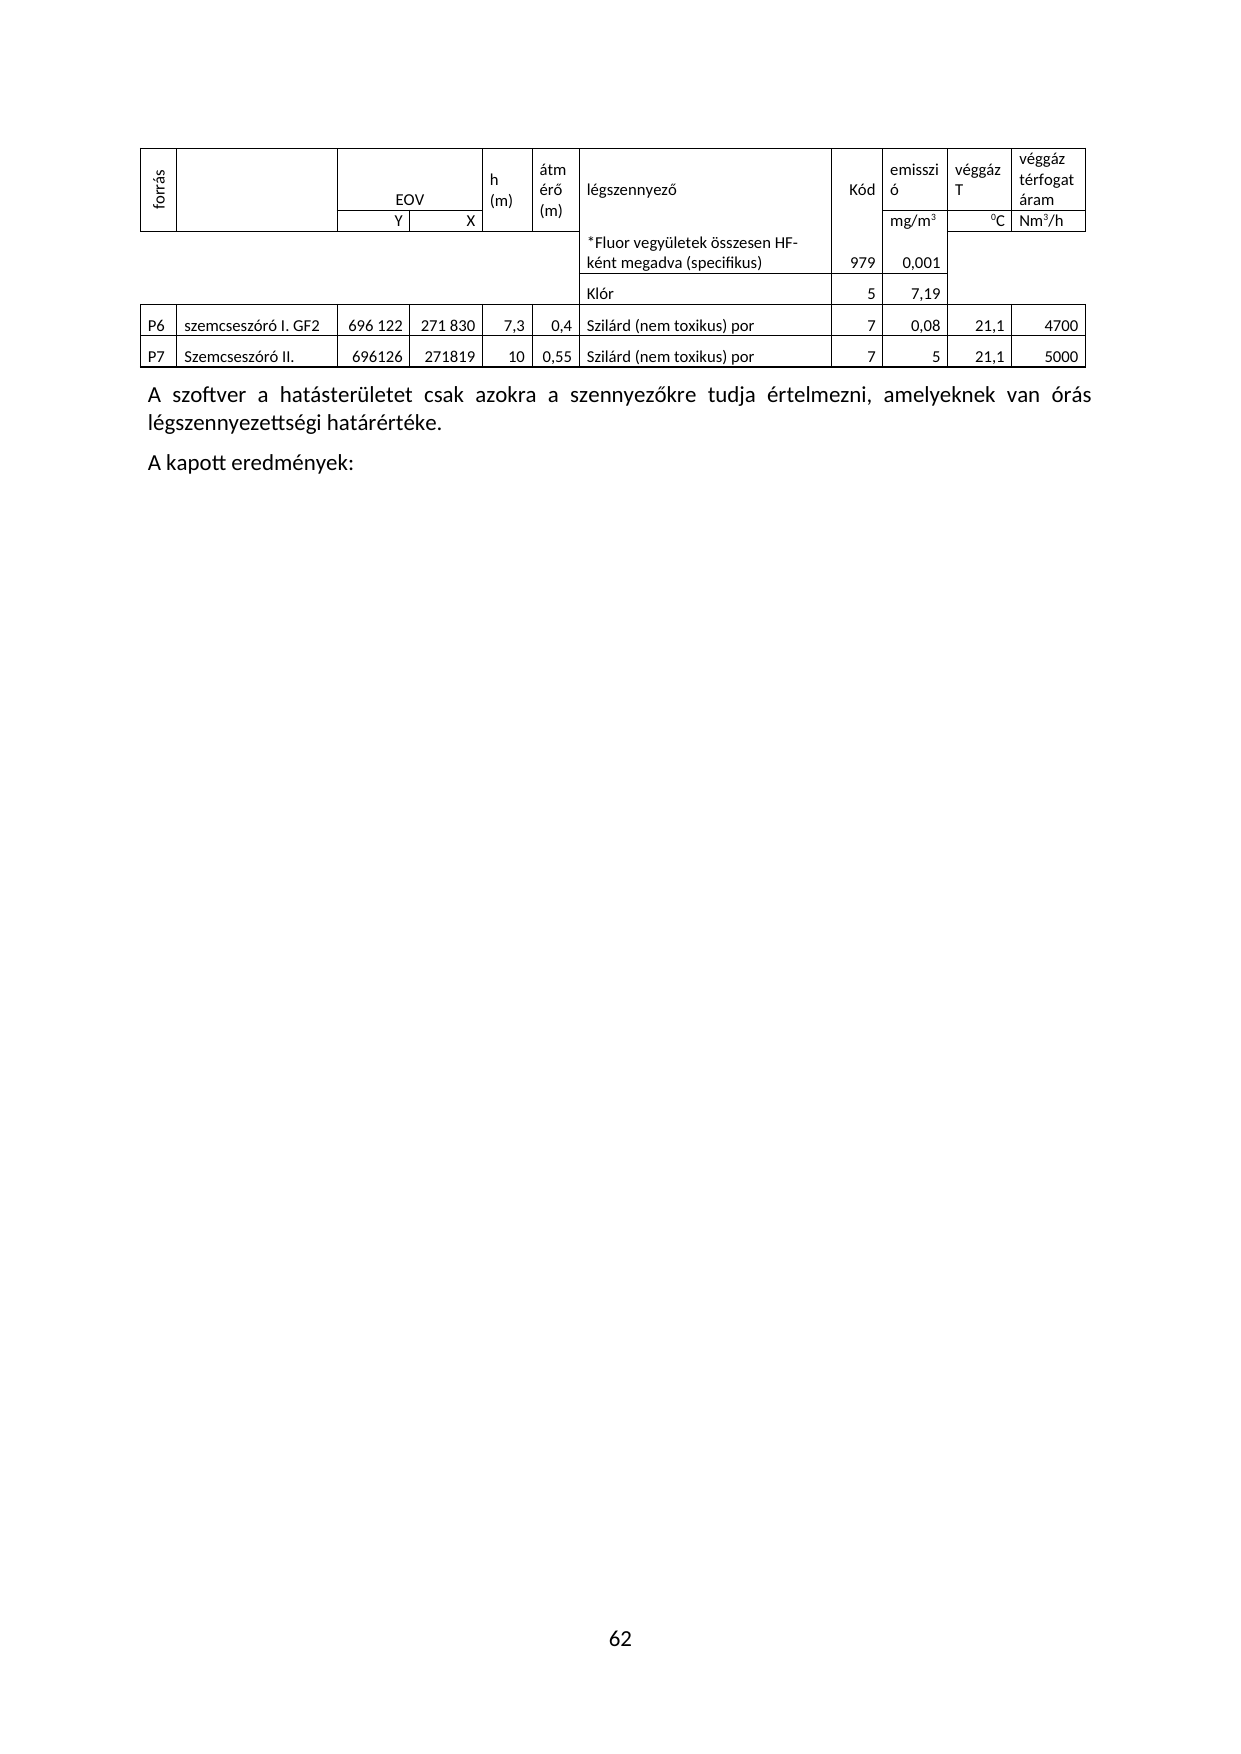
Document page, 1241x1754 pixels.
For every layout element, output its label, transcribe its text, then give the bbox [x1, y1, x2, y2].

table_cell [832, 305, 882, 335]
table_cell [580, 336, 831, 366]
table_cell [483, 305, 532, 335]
text A kapott eredmények: [148, 448, 1093, 476]
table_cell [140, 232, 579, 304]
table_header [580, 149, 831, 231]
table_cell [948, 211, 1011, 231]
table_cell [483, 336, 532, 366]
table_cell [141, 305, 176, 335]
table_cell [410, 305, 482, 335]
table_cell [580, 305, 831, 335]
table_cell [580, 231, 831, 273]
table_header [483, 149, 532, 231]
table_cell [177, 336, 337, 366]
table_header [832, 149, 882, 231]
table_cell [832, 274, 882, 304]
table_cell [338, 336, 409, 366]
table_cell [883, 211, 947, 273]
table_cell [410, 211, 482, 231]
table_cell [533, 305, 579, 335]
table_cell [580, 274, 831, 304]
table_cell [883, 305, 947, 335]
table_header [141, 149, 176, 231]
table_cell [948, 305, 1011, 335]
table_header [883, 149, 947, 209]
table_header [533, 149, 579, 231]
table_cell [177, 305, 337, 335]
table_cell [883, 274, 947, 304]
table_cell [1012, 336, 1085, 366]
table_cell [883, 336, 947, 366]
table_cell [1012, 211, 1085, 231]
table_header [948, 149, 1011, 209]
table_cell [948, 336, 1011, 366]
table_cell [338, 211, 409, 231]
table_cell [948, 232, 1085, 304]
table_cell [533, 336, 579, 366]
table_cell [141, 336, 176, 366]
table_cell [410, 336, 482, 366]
text A szoftver a hatásterületet csak azokra a szennyezőkre tudja értelmezni, amelyeknek van órás légszennyezettségi határértéke. [148, 380, 1093, 436]
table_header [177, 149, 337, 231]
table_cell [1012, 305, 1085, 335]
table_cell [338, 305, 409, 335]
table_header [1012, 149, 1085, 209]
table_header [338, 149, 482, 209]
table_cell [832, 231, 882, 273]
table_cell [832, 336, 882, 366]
